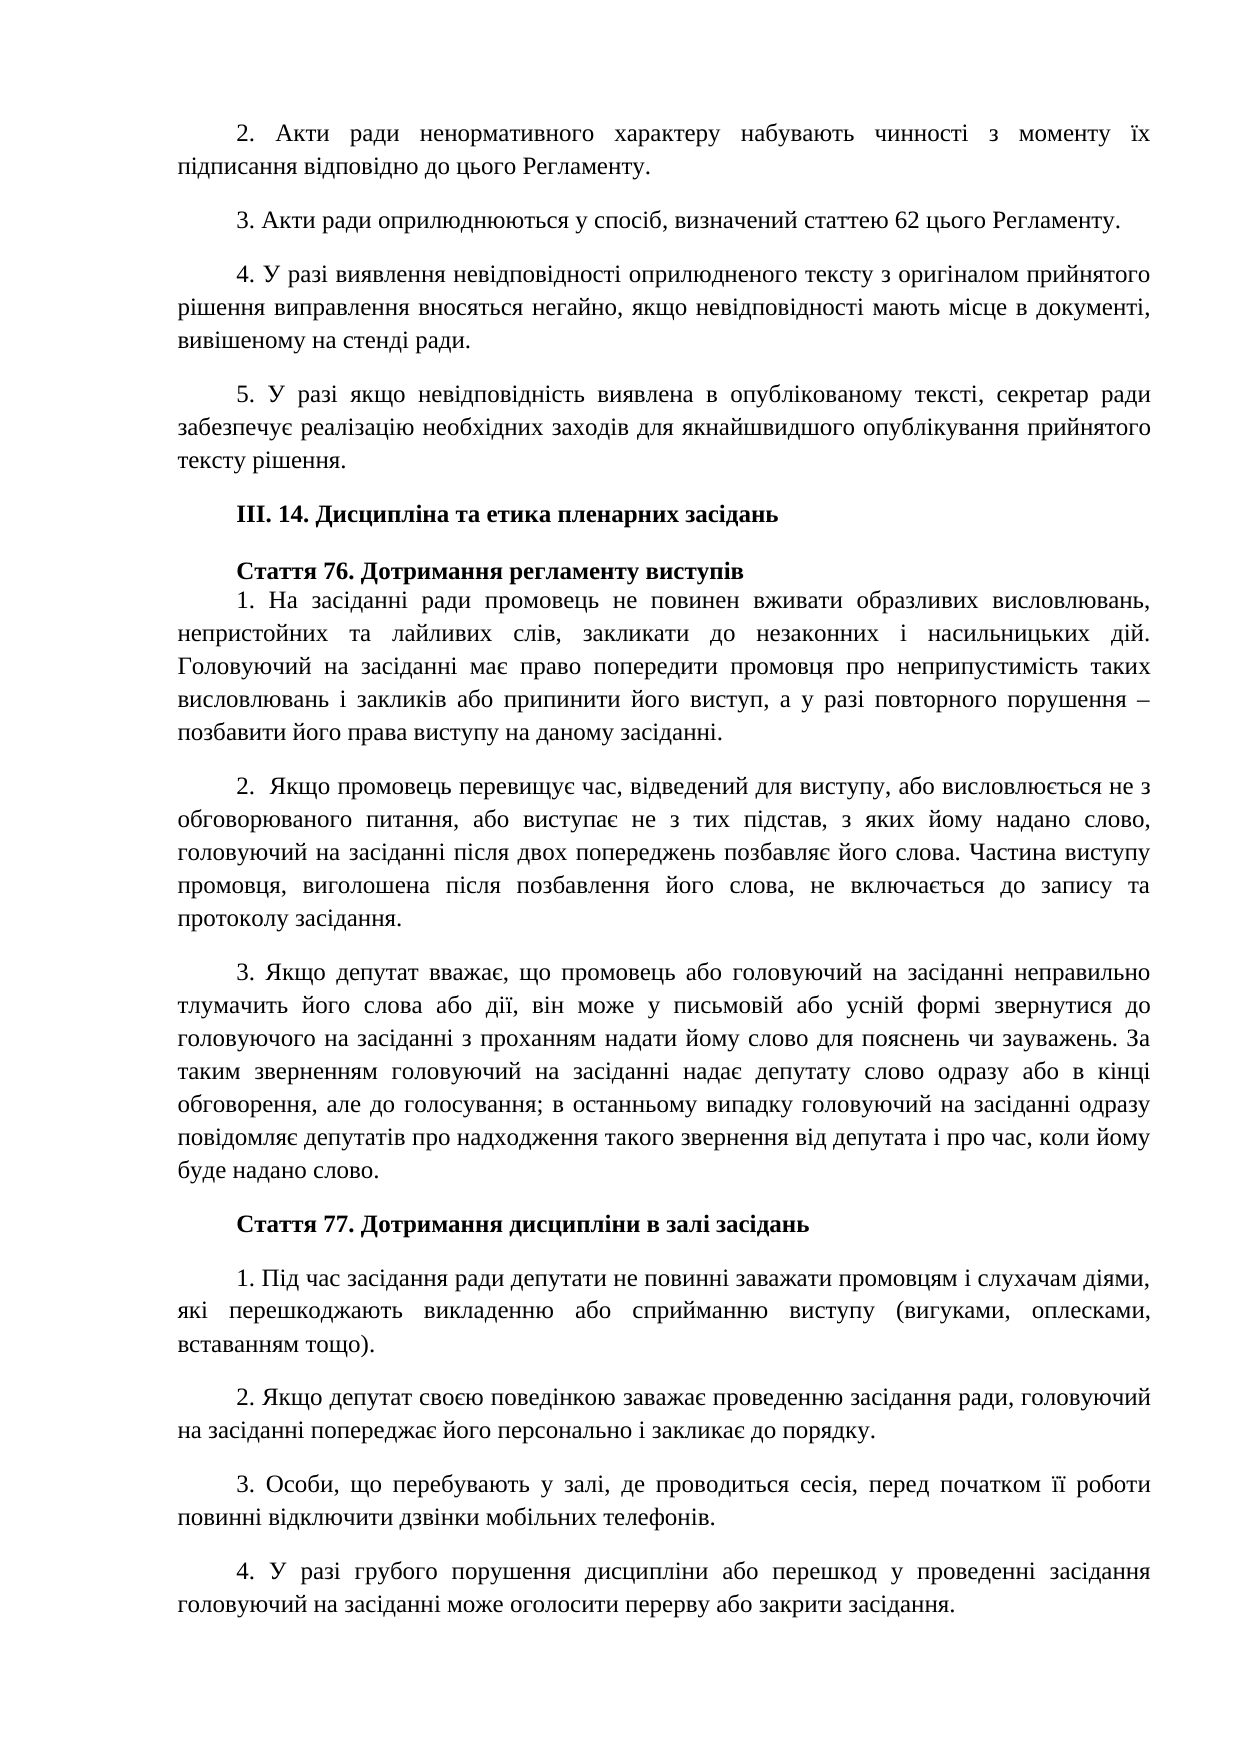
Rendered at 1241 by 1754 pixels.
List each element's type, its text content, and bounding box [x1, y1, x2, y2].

text Стаття 77. Дотримання дисципліни в залі засідань [177, 1209, 1152, 1237]
text 3. Акти ради оприлюднюються у спосіб, визначений статтею 62 цього Регламенту. [177, 205, 1152, 234]
text 2. Акти ради ненормативного характеру набувають чинності з моменту їх підписання відповідно до цього Регламенту. [177, 118, 1152, 180]
text ІІІ. 14. Дисципліна та етика пленарних засідань [177, 499, 1152, 527]
text 4. У разі виявлення невідповідності оприлюдненого тексту з оригіналом прийнятого рішення виправлення вносяться негайно, якщо невідповідності мають місце в документі, вивішеному на стенді ради. [177, 259, 1152, 354]
text 3. Особи, що перебувають у залі, де проводиться сесія, перед початком її роботи повинні відключити дзвінки мобільних телефонів. [177, 1469, 1152, 1531]
text 4. У разі грубого порушення дисципліни або перешкод у проведенні засідання головуючий на засіданні може оголосити перерву або закрити засідання. [177, 1556, 1152, 1618]
text 2. Якщо депутат своєю поведінкою заважає проведенню засідання ради, головуючий на засіданні попереджає його персонально і закликає до порядку. [177, 1382, 1152, 1444]
text 5. У разі якщо невідповідність виявлена в опублікованому тексті, секретар ради забезпечує реалізацію необхідних заходів для якнайшвидшого опублікування прийнятого тексту рішення. [177, 379, 1152, 473]
text 1. Під час засідання ради депутати не повинні заважати промовцям і слухачам діями, які перешкоджають викладенню або сприйманню виступу (вигуками, оплесками, вставанням тощо). [177, 1263, 1152, 1357]
text Стаття 76. Дотримання регламенту виступів [177, 556, 1152, 585]
text 3. Якщо депутат вважає, що промовець або головуючий на засіданні неправильно тлумачить його слова або дії, він може у письмовій або усній формі звернутися до головуючого на засіданні з проханням надати йому слово для пояснень чи зауважень. За таким зверненням головуючий на засіданні надає депутату слово одразу або в кінці обговорення, але до голосування; в останньому випадку головуючий на засіданні одразу повідомляє депутатів про надходження такого звернення від депутата і про час, коли йому буде надано слово. [177, 957, 1152, 1184]
text 2. Якщо промовець перевищує час, відведений для виступу, або висловлюється не з обговорюваного питання, або виступає не з тих підстав, з яких йому надано слово, головуючий на засіданні після двох попереджень позбавляє його слова. Частина виступу промовця, виголошена після позбавлення його слова, не включається до запису та протоколу засідання. [177, 771, 1152, 932]
text 1. На засіданні ради промовець не повинен вживати образливих висловлювань, непристойних та лайливих слів, закликати до незаконних і насильницьких дій. Головуючий на засіданні має право попередити промовця про неприпустимість таких висловлювань і закликів або припинити його виступ, а у разі повторного порушення – позбавити його права виступу на даному засіданні. [177, 585, 1152, 746]
